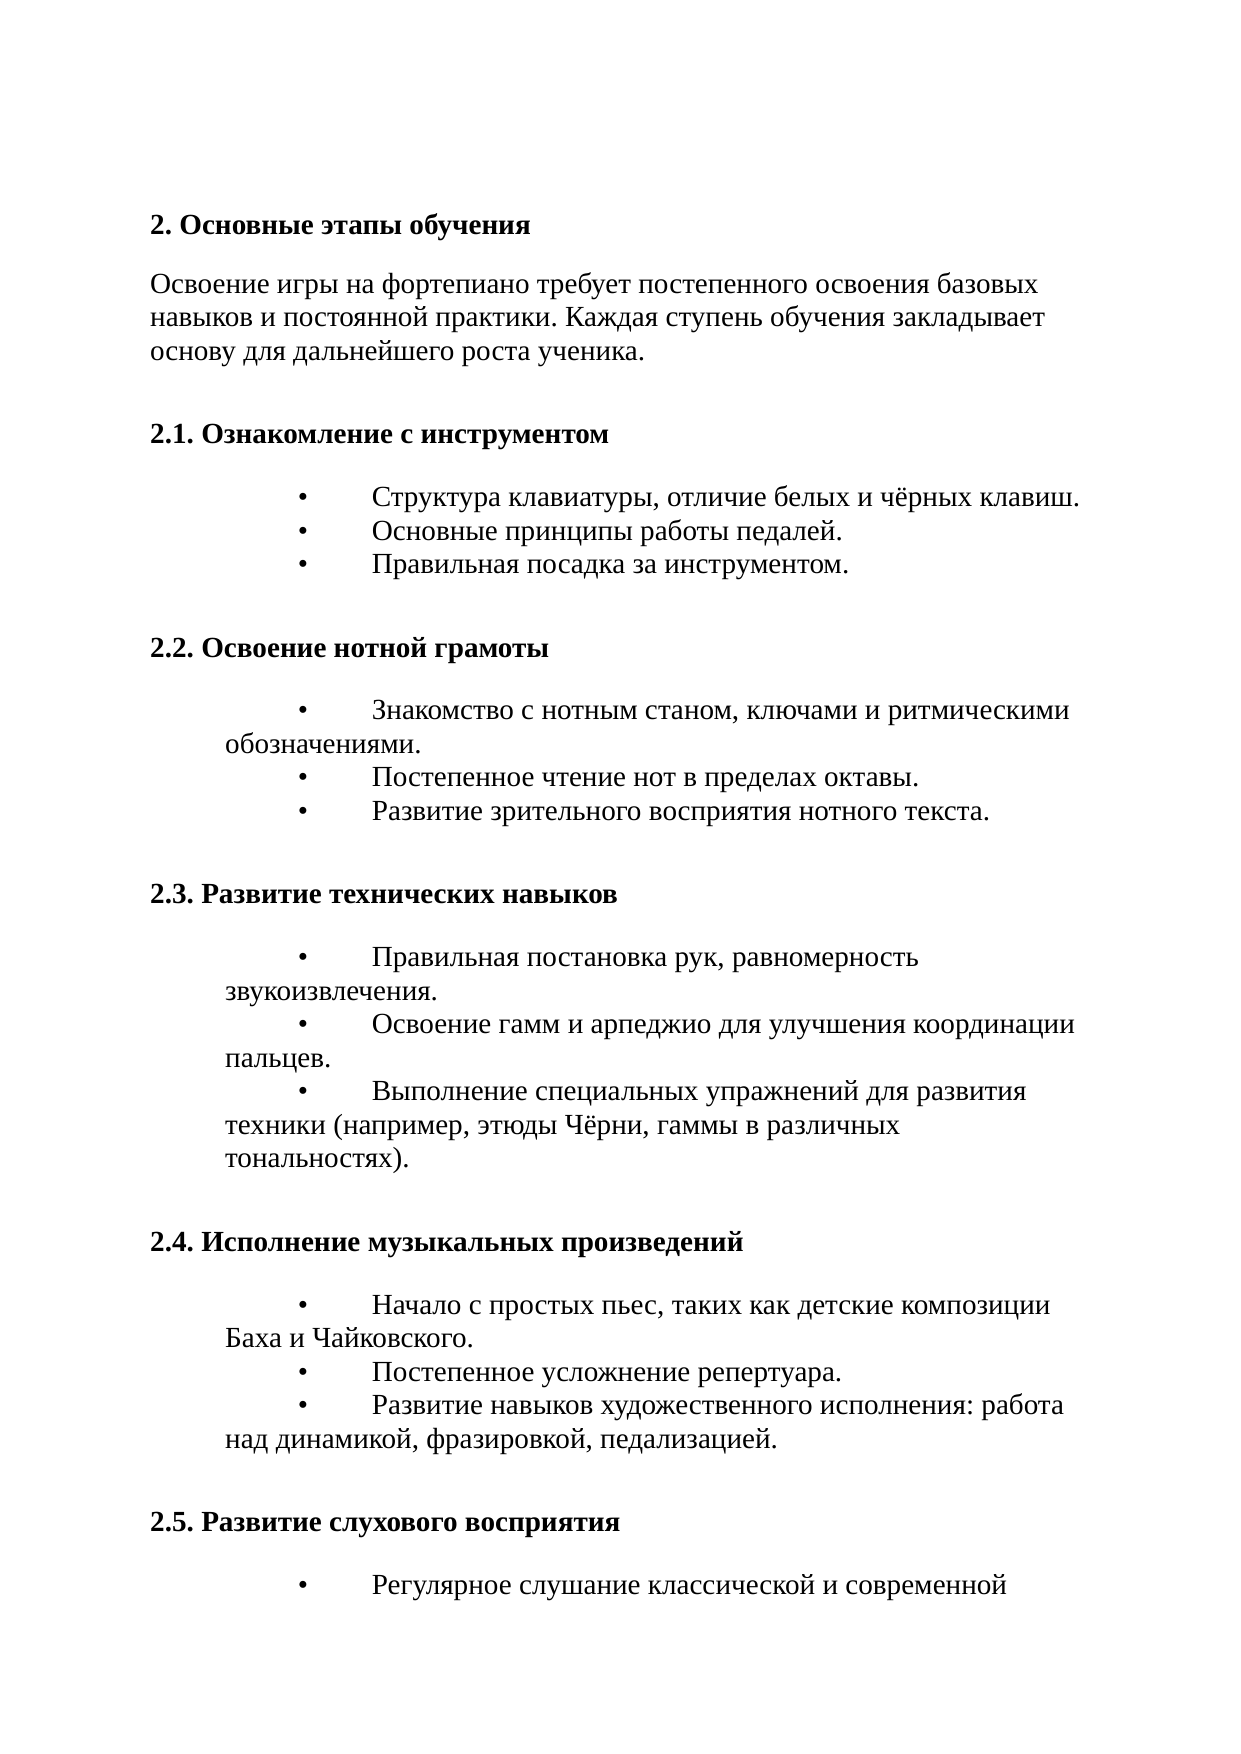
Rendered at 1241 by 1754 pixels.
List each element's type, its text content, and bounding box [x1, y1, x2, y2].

text • Структура клавиатуры, отличие белых и чёрных клавиш. [225, 480, 1090, 513]
text • Постепенное чтение нот в пределах октавы. [225, 760, 1090, 794]
text • Постепенное усложнение репертуара. [225, 1354, 1090, 1388]
text • Начало с простых пьес, таких как детские композиции Баха и Чайковского. [225, 1287, 1090, 1354]
text • Освоение гамм и арпеджио для улучшения координации пальцев. [225, 1007, 1090, 1074]
text Освоение игры на фортепиано требует постепенного освоения базовых навыков и постоянной практики. Каждая ступень обучения закладывает основу для дальнейшего роста ученика. [150, 266, 1090, 367]
text 2.2. Освоение нотной грамоты [150, 630, 1090, 664]
text • Знакомство с нотным станом, ключами и ритмическими обозначениями. [225, 693, 1090, 760]
text 2.3. Развитие технических навыков [150, 877, 1090, 911]
text 2. Основные этапы обучения [150, 208, 1090, 241]
text • Выполнение специальных упражнений для развития техники (например, этюды Чёрни, гаммы в различных тональностях). [225, 1074, 1090, 1175]
text • Правильная посадка за инструментом. [225, 547, 1090, 580]
text • Развитие навыков художественного исполнения: работа над динамикой, фразировкой, педализацией. [225, 1388, 1090, 1455]
text • Основные принципы работы педалей. [225, 513, 1090, 547]
text 2.5. Развитие слухового восприятия [150, 1505, 1090, 1539]
text • Развитие зрительного восприятия нотного текста. [225, 794, 1090, 827]
text • Правильная постановка рук, равномерность звукоизвлечения. [225, 940, 1090, 1007]
text 2.1. Ознакомление с инструментом [150, 417, 1090, 451]
text 2.4. Исполнение музыкальных произведений [150, 1225, 1090, 1258]
